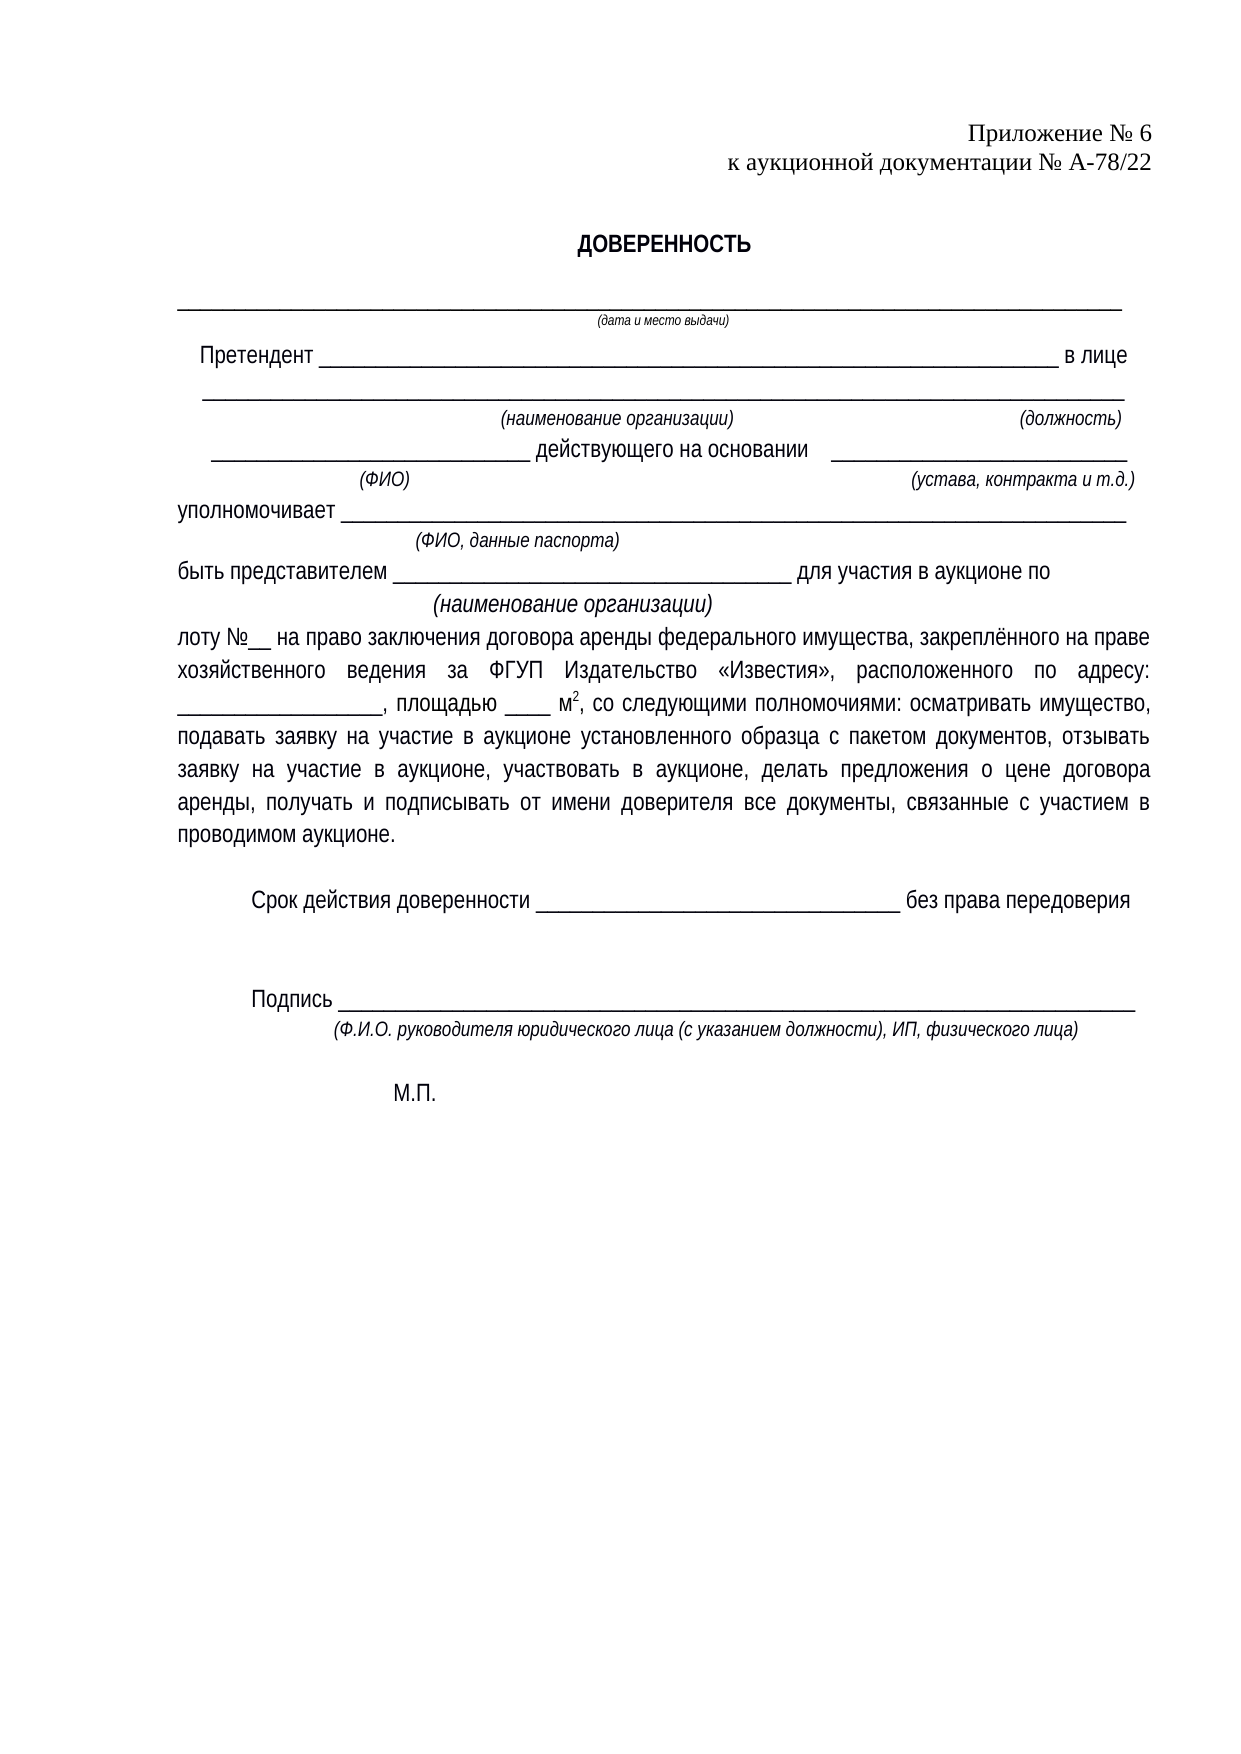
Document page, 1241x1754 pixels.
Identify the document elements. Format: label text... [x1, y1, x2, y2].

text (Ф.И.О. руководителя юридического лица (с указанием должности), ИП, физического лица) [177, 1017, 1152, 1041]
text ___________________________________________________________________________________ [177, 283, 1152, 312]
text Срок действия доверенности ________________________________ без права передоверия [177, 885, 1152, 914]
text ____________________________ действующего на основании __________________________ [177, 434, 1152, 462]
text Приложение № 6 [177, 118, 1152, 147]
text (ФИО, данные паспорта) [177, 528, 1152, 552]
text к аукционной документации № А-78/22 [177, 147, 1152, 176]
text (ФИО) (устава, контракта и т.д.) [177, 467, 1152, 491]
text М.П. [177, 1078, 1152, 1107]
text быть представителем ___________________________________ для участия в аукционе по [177, 556, 1152, 585]
text (дата и место выдачи) [177, 312, 1152, 340]
text уполномочивает _____________________________________________________________________ [177, 495, 1152, 523]
text лоту №__ на право заключения договора аренды федерального имущества, закреплённого на праве хозяйственного ведения за ФГУП Издательство «Известия», расположенного по адресу: __________________, площадью ____ м2, со следующими полномочиями: осматривать имущество, подавать заявку на участие в аукционе установленного образца с пакетом документов, отзывать заявку на участие в аукционе, участвовать в аукционе, делать предложения о цене договора аренды, получать и подписывать от имени доверителя все документы, связанные с участием в проводимом аукционе. [177, 622, 1152, 848]
text Подпись ______________________________________________________________________ [177, 984, 1152, 1013]
text (наименование организации) [177, 589, 1152, 618]
text ДОВЕРЕННОСТЬ [177, 229, 1152, 258]
text Претендент _________________________________________________________________ в лице _________________________________________________________________________________ [177, 340, 1152, 402]
text (наименование организации) (должность) [177, 406, 1152, 430]
